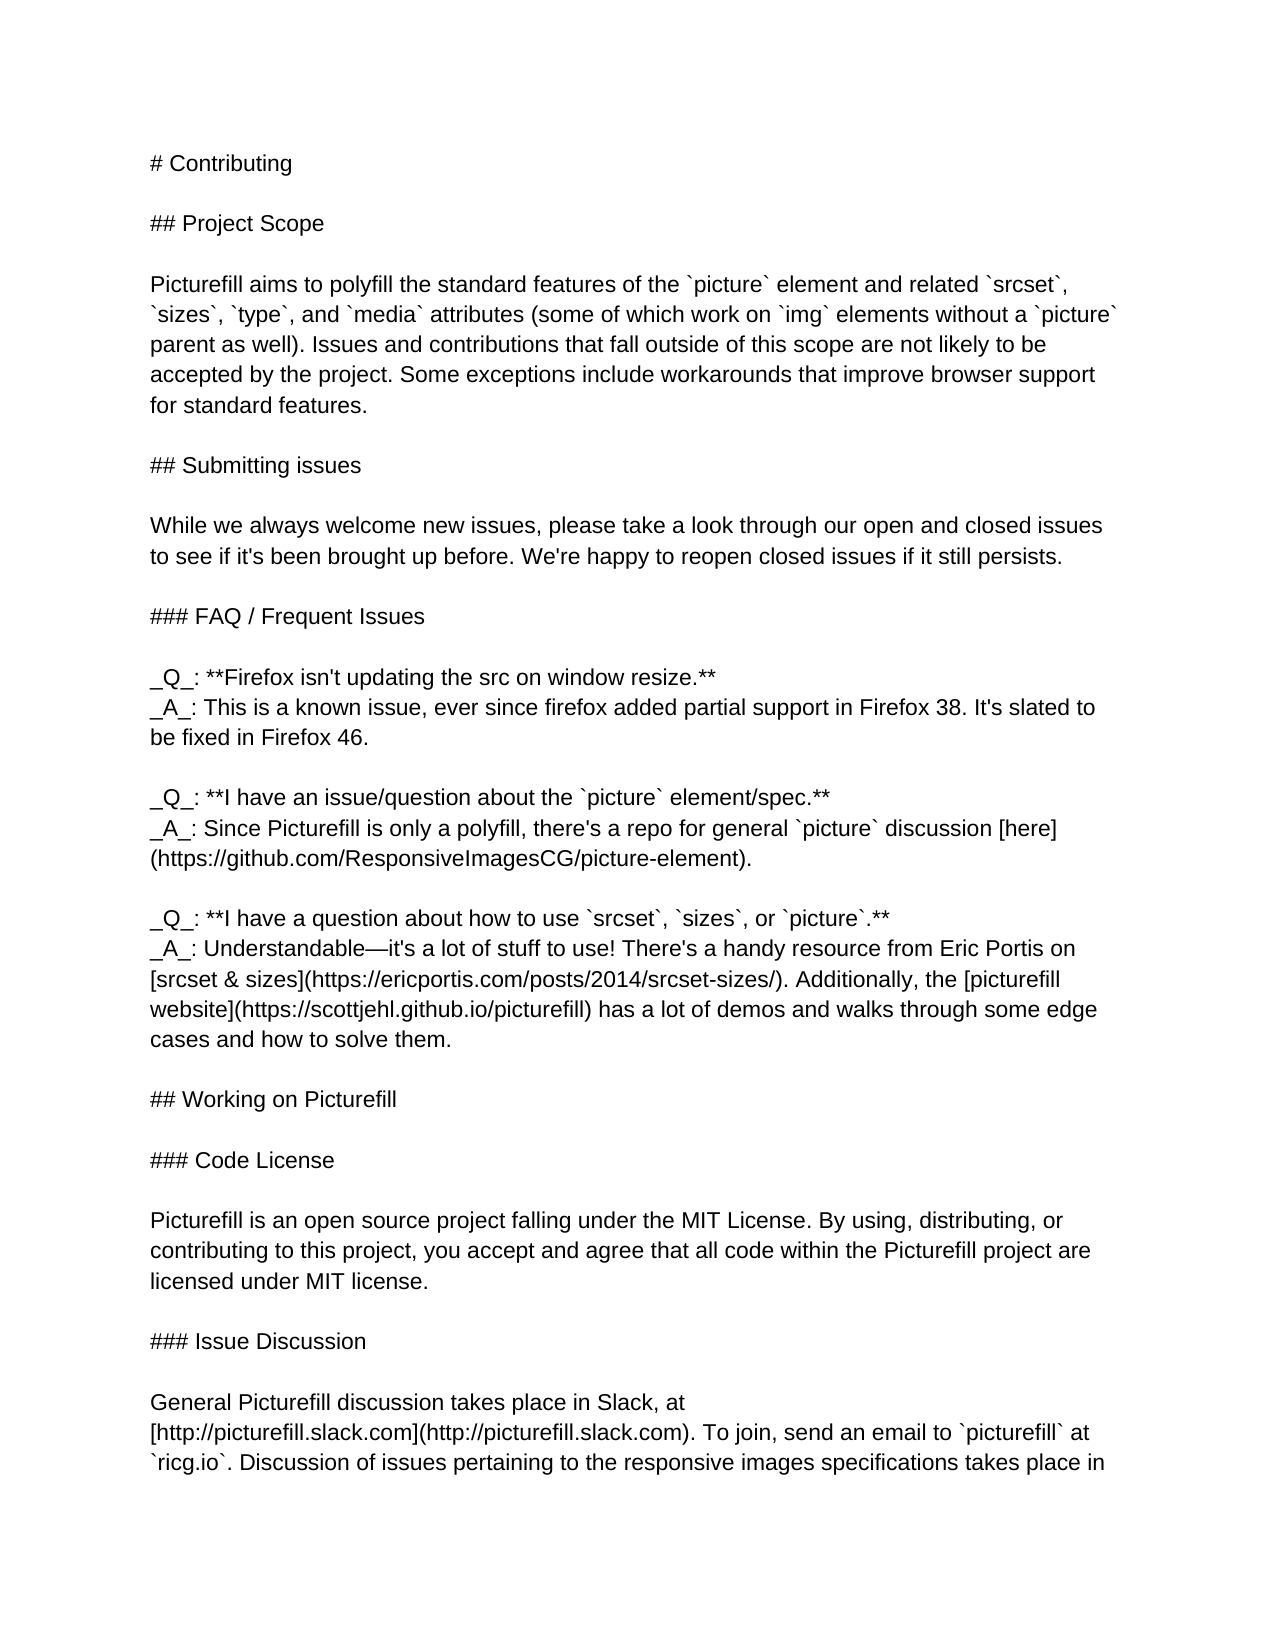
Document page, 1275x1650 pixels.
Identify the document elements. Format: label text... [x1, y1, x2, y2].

text Picturefill aims to polyfill the standard features of the `picture` element and related `srcset`, `sizes`, `type`, and `media` attributes (some of which work on `img` elements without a `picture` parent as well). Issues and contributions that fall outside of this scope are not likely to be accepted by the project. Some exceptions include workarounds that improve browser support for standard features. [150, 271, 1125, 418]
text ### Issue Discussion [150, 1328, 1125, 1354]
text _Q_: **Firefox isn't updating the src on window resize.** [150, 663, 1125, 690]
text _Q_: **I have a question about how to use `srcset`, `sizes`, or `picture`.** [150, 905, 1125, 932]
text # Contributing [150, 150, 1125, 176]
text ## Project Scope [150, 210, 1125, 237]
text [150, 1388, 1125, 1475]
text ## Submitting issues [150, 452, 1125, 478]
text _A_: This is a known issue, ever since firefox added partial support in Firefox 38. It's slated to be fixed in Firefox 46. [150, 694, 1125, 750]
text ### FAQ / Frequent Issues [150, 603, 1125, 629]
text _A_: Understandable—it's a lot of stuff to use! There's a handy resource from Eric Portis on [srcset & sizes](https://ericportis.com/posts/2014/srcset-sizes/). Additionally, the [picturefill website](https://scottjehl.github.io/picturefill) has a lot of demos and walks through some edge cases and how to solve them. [150, 935, 1125, 1052]
text While we always welcome new issues, please take a look through our open and closed issues to see if it's been brought up before. We're happy to reopen closed issues if it still persists. [150, 512, 1125, 569]
text Picturefill is an open source project falling under the MIT License. By using, distributing, or contributing to this project, you accept and agree that all code within the Picturefill project are licensed under MIT license. [150, 1207, 1125, 1294]
text ## Working on Picturefill [150, 1086, 1125, 1113]
text _A_: Since Picturefill is only a polyfill, there's a repo for general `picture` discussion [here](https://github.com/ResponsiveImagesCG/picture-element). [150, 814, 1125, 871]
text _Q_: **I have an issue/question about the `picture` element/spec.** [150, 784, 1125, 811]
text ### Code License [150, 1147, 1125, 1173]
